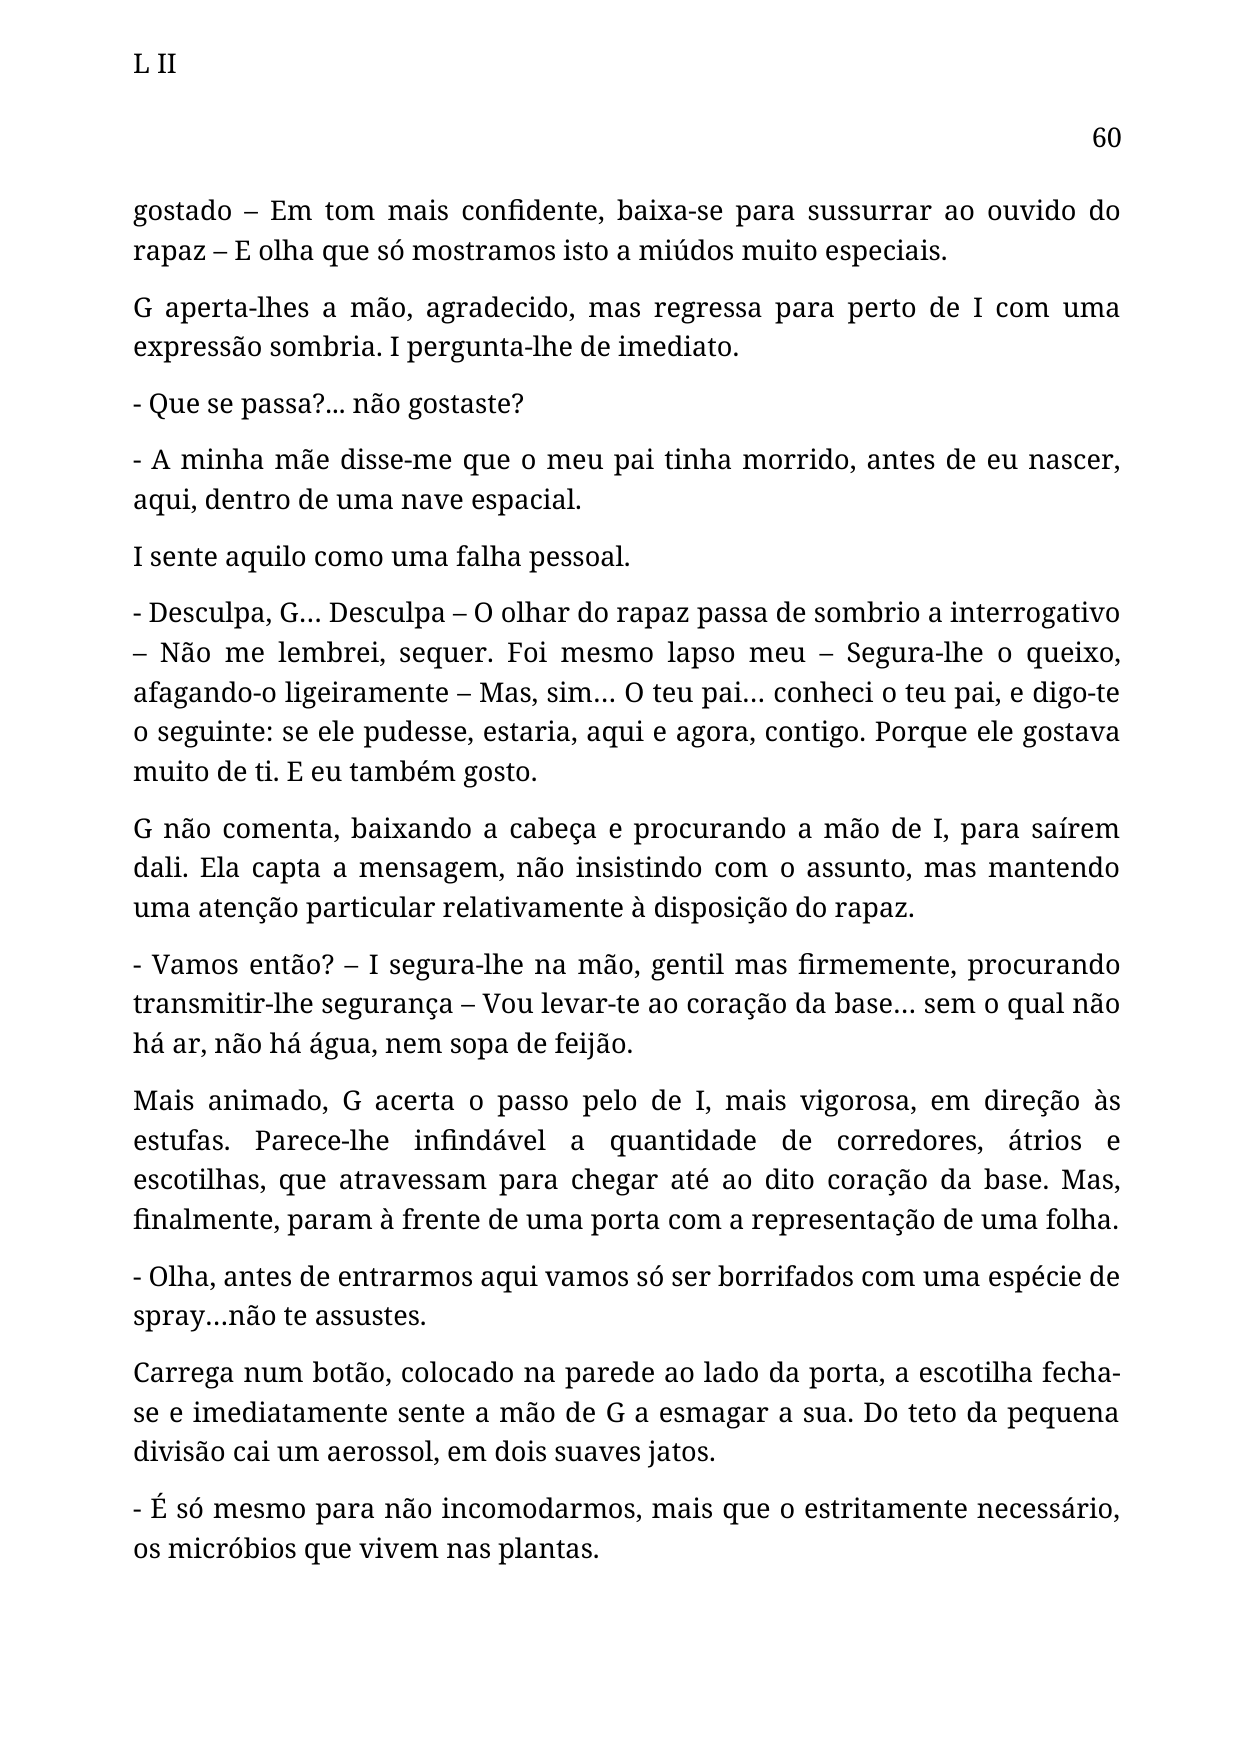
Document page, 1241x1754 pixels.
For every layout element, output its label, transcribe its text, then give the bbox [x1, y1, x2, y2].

text - Vamos então? – I segura-lhe na mão, gentil mas firmemente, procurando transmitir-lhe segurança – Vou levar-te ao coração da base… sem o qual não há ar, não há água, nem sopa de feijão. [133, 945, 1122, 1062]
text - Olha, antes de entrarmos aqui vamos só ser borrifados com uma espécie de spray…não te assustes. [133, 1257, 1122, 1334]
text - Desculpa, G… Desculpa – O olhar do rapaz passa de sombrio a interrogativo – Não me lembrei, sequer. Foi mesmo lapso meu – Segura-lhe o queixo, afagando-o ligeiramente – Mas, sim… O teu pai… conheci o teu pai, e digo-te o seguinte: se ele pudesse, estaria, aqui e agora, contigo. Porque ele gostava muito de ti. E eu também gosto. [133, 593, 1122, 789]
text - A minha mãe disse-me que o meu pai tinha morrido, antes de eu nascer, aqui, dentro de uma nave espacial. [133, 441, 1122, 517]
text Mais animado, G acerta o passo pelo de I, mais vigorosa, em direção às estufas. Parece-lhe infindável a quantidade de corredores, átrios e escotilhas, que atravessam para chegar até ao dito coração da base. Mas, finalmente, param à frente de uma porta com a representação de uma folha. [133, 1081, 1122, 1237]
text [133, 192, 1122, 268]
text G aperta-lhes a mão, agradecido, mas regressa para perto de I com uma expressão sombria. I pergunta-lhe de imediato. [133, 288, 1122, 365]
text G não comenta, baixando a cabeça e procurando a mão de I, para saírem dali. Ela capta a mensagem, não insistindo com o assunto, mas mantendo uma atenção particular relativamente à disposição do rapaz. [133, 809, 1122, 926]
text - Que se passa?... não gostaste? [133, 384, 1122, 421]
text I sente aquilo como uma falha pessoal. [133, 537, 1122, 574]
text - É só mesmo para não incomodarmos, mais que o estritamente necessário, os micróbios que vivem nas plantas. [133, 1489, 1122, 1566]
text Carrega num botão, colocado na parede ao lado da porta, a escotilha fecha-se e imediatamente sente a mão de G a esmagar a sua. Do teto da pequena divisão cai um aerossol, em dois suaves jatos. [133, 1353, 1122, 1470]
